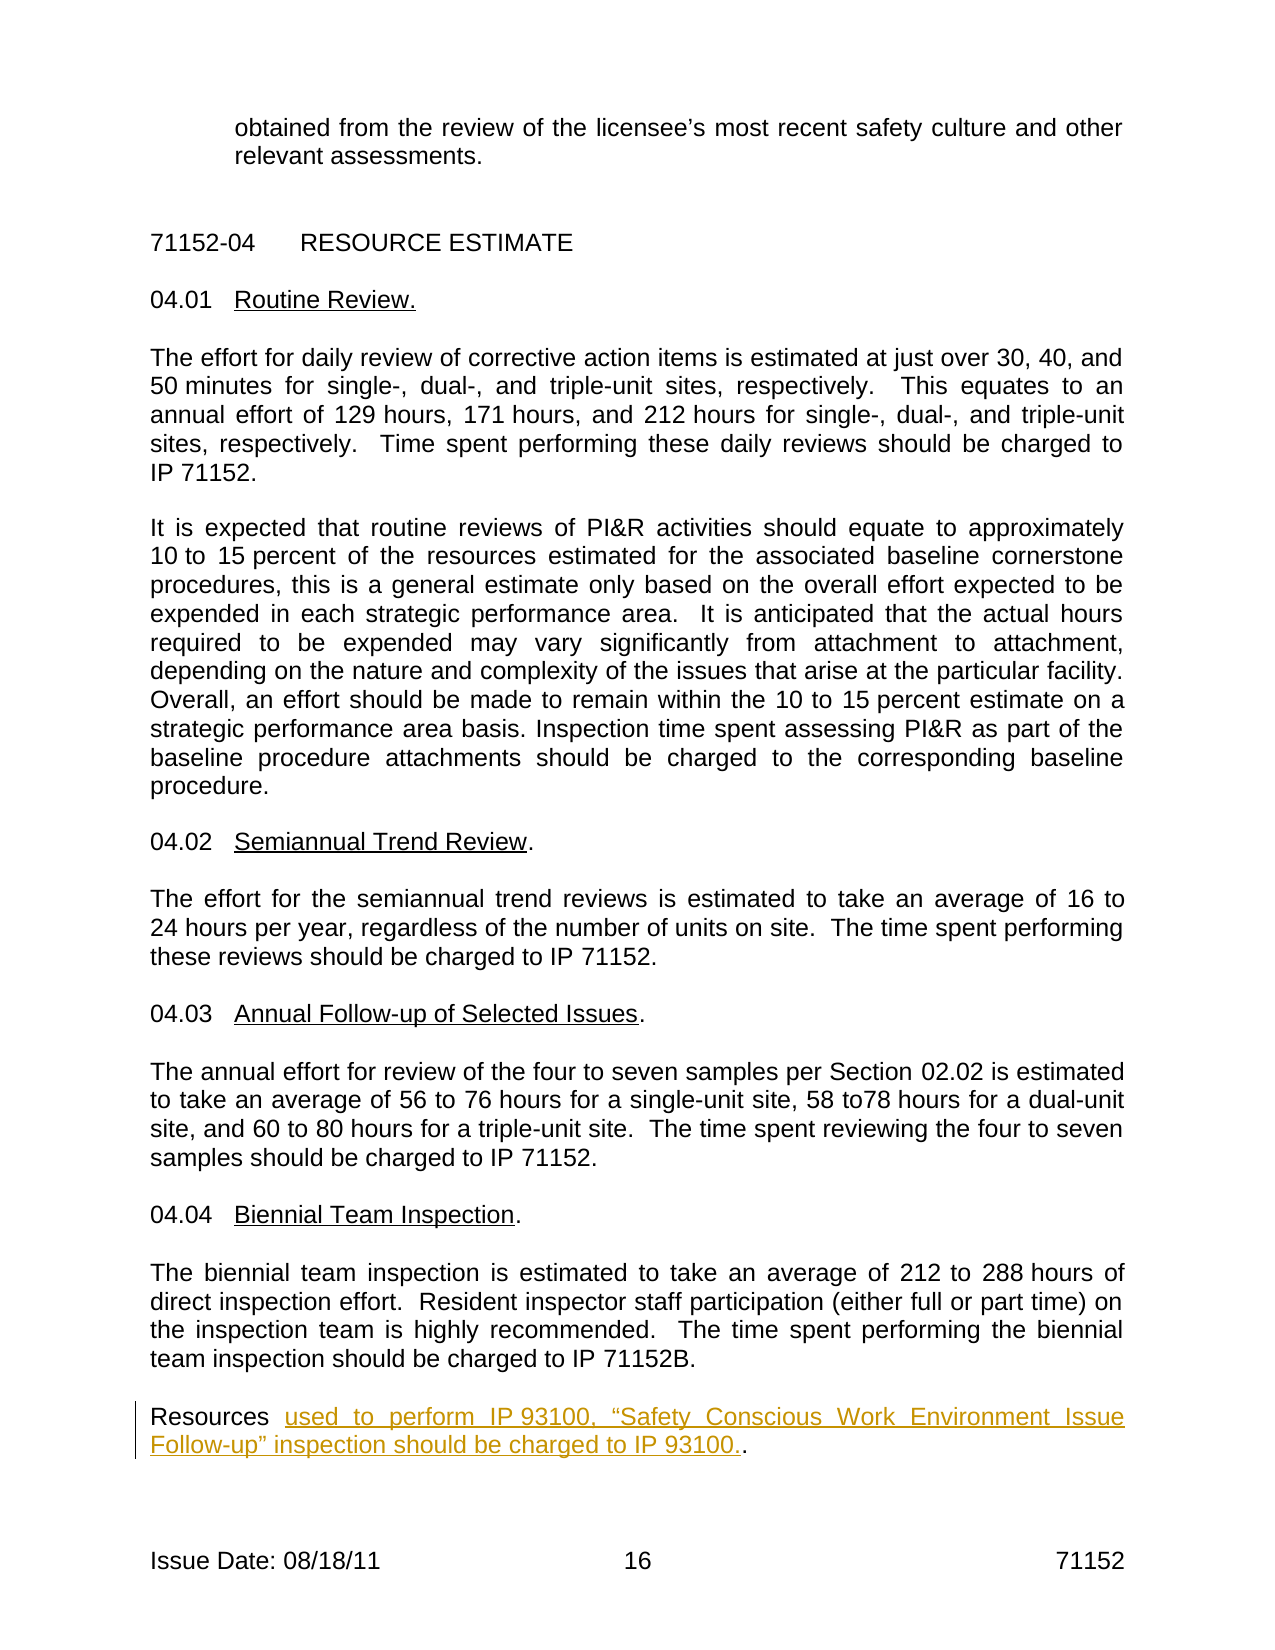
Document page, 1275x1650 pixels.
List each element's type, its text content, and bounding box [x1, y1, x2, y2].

text 71152-04 RESOURCE ESTIMATE [150, 227, 1125, 256]
text 04.02 Semiannual Trend Review. [150, 826, 1125, 855]
text 04.04 Biennial Team Inspection. [150, 1200, 1125, 1229]
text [234, 112, 1125, 170]
text The effort for daily review of corrective action items is estimated at just over 30, 40, and 50 minutes for single-, dual-, and triple-unit sites, respectively. This equates to an annual effort of 129 hours, 171 hours, and 212 hours for single-, dual-, and triple-unit sites, respectively. Time spent performing these daily reviews should be charged to IP 71152. [150, 342, 1125, 486]
text 04.01 Routine Review. [150, 285, 1125, 314]
text The biennial team inspection is estimated to take an average of 212 to 288 hours of direct inspection effort. Resident inspector staff participation (either full or part time) on the inspection team is highly recommended. The time spent performing the biennial team inspection should be charged to IP 71152B. [150, 1258, 1125, 1373]
text The annual effort for review of the four to seven samples per Section 02.02 is estimated to take an average of 56 to 76 hours for a single-unit site, 58 to78 hours for a dual-unit site, and 60 to 80 hours for a triple-unit site. The time spent reviewing the four to seven samples should be charged to IP 71152. [150, 1056, 1125, 1171]
text It is expected that routine reviews of PI&R activities should equate to approximately 10 to 15 percent of the resources estimated for the associated baseline cornerstone procedures, this is a general estimate only based on the overall effort expected to be expended in each strategic performance area. It is anticipated that the actual hours required to be expended may vary significantly from attachment to attachment, depending on the nature and complexity of the issues that arise at the particular facility. Overall, an effort should be made to remain within the 10 to 15 percent estimate on a strategic performance area basis. Inspection time spent assessing PI&R as part of the baseline procedure attachments should be charged to the corresponding baseline procedure. [150, 513, 1125, 800]
text 04.03 Annual Follow-up of Selected Issues. [150, 999, 1125, 1028]
text The effort for the semiannual trend reviews is estimated to take an average of 16 to 24 hours per year, regardless of the number of units on site. The time spent performing these reviews should be charged to IP 71152. [150, 884, 1125, 970]
text Resources . [150, 1401, 1125, 1459]
